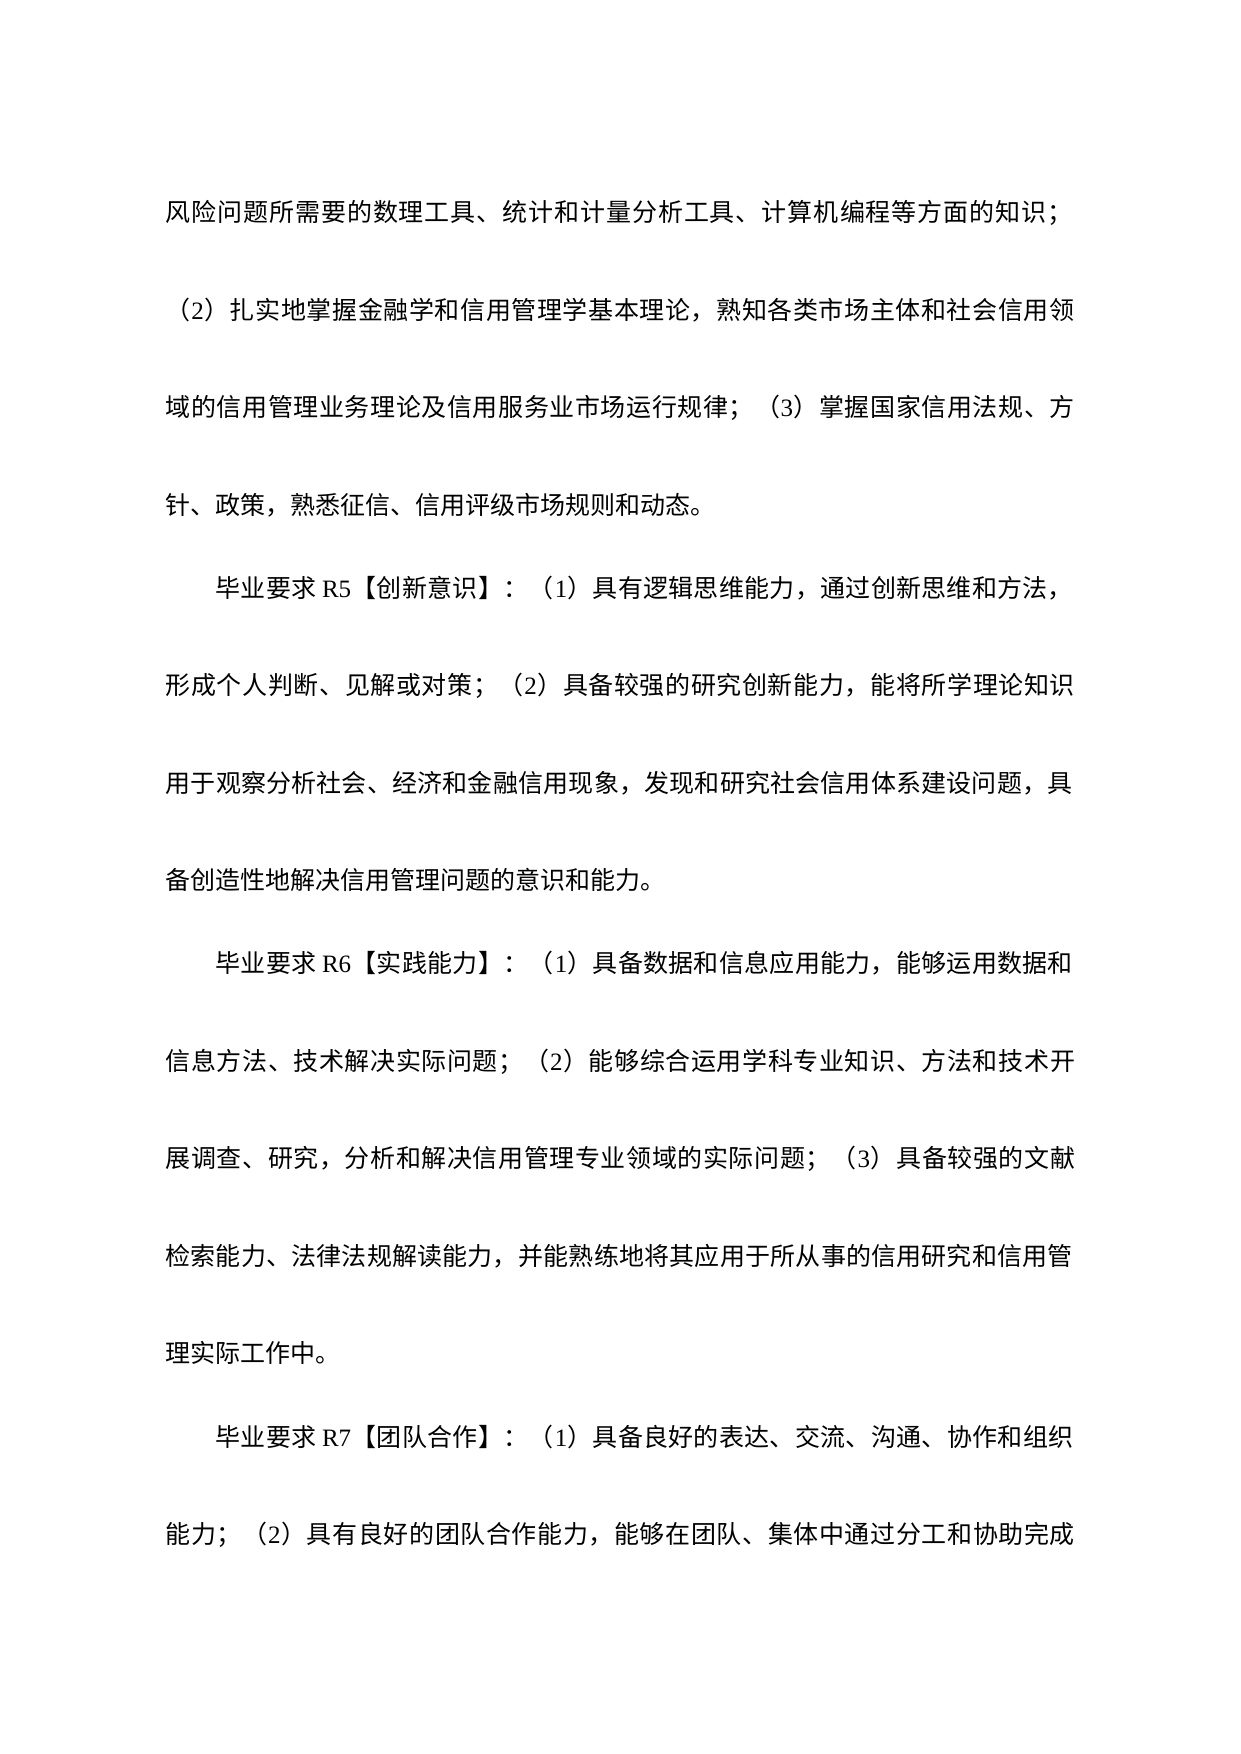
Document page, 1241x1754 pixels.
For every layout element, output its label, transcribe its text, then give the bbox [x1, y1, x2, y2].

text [165, 1403, 1075, 1565]
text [165, 178, 1075, 536]
text 毕业要求R6【实践能力】：（1）具备数据和信息应用能力，能够运用数据和信息方法、技术解决实际问题；（2）能够综合运用学科专业知识、方法和技术开展调查、研究，分析和解决信用管理专业领域的实际问题；（3）具备较强的文献检索能力、法律法规解读能力，并能熟练地将其应用于所从事的信用研究和信用管理实际工作中。 [165, 929, 1075, 1384]
text 毕业要求R5【创新意识】：（1）具有逻辑思维能力，通过创新思维和方法，形成个人判断、见解或对策；（2）具备较强的研究创新能力，能将所学理论知识用于观察分析社会、经济和金融信用现象，发现和研究社会信用体系建设问题，具备创造性地解决信用管理问题的意识和能力。 [165, 554, 1075, 911]
